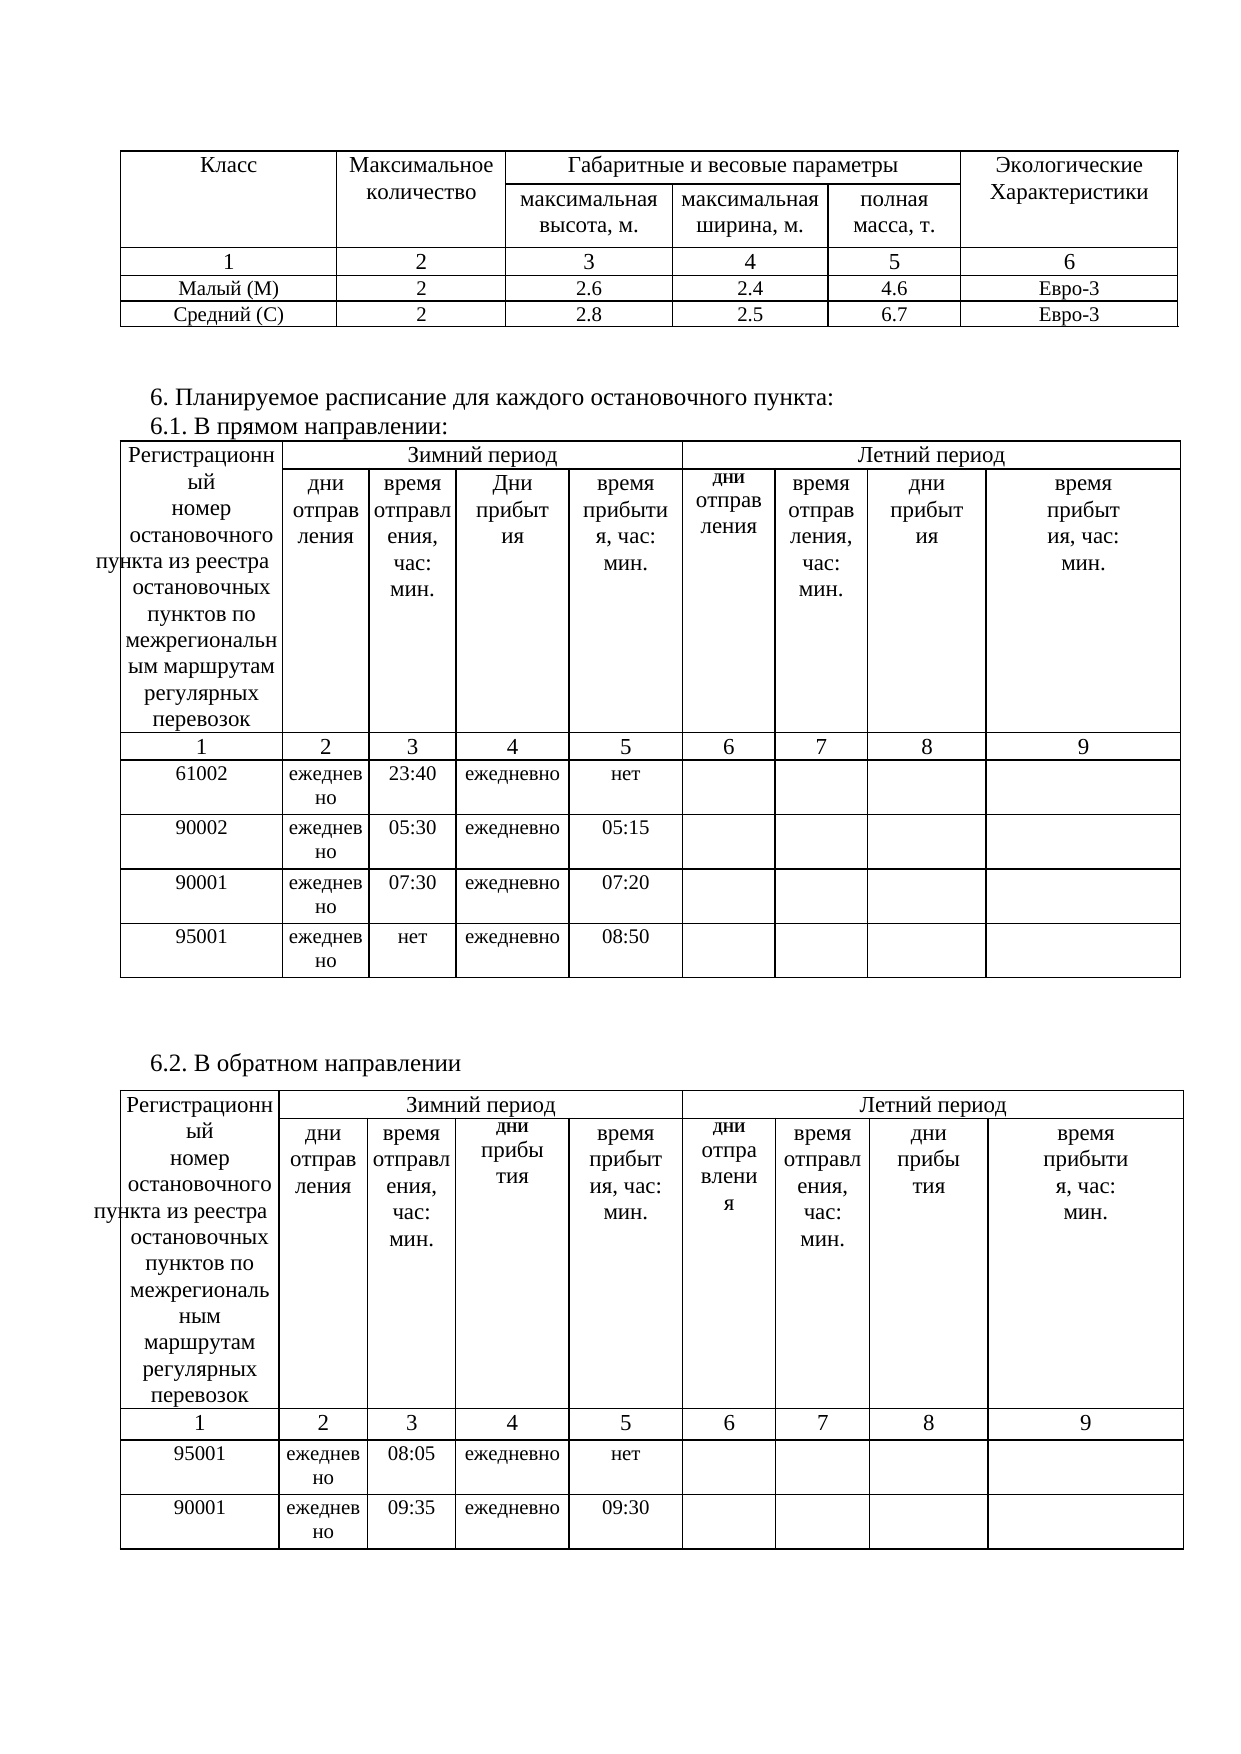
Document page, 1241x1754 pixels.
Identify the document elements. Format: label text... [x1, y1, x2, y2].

table_cell 90002 [121, 815, 282, 868]
table_cell [776, 1495, 869, 1548]
table_cell 6 [683, 733, 774, 759]
table_cell ежедневно [283, 815, 368, 868]
table_cell 1 [121, 733, 282, 759]
table_header Зимний период [283, 442, 682, 468]
table_cell максимальная высота, м. [506, 185, 672, 247]
table_cell ежедневно [457, 761, 568, 814]
table_cell время прибыт ия, час: мин. [987, 470, 1180, 731]
table_cell ежедневно [457, 815, 568, 868]
table_cell ежедневно [457, 870, 568, 922]
table_cell [868, 870, 985, 922]
table_cell 7 [776, 733, 867, 759]
table_header Класс [121, 152, 336, 247]
table_cell ДНИ прибы тия [456, 1119, 568, 1407]
table_cell нет [570, 761, 682, 814]
table_cell [776, 761, 867, 814]
table_cell [683, 870, 774, 922]
table_cell ежедневно [280, 1441, 367, 1494]
table_cell 4 [673, 248, 827, 274]
table_header Габаритные и весовые параметры [506, 152, 960, 183]
table_header Регистрационный номер остановочного пункта из реестра остановочных пунктов по межрегиональным маршрутам регулярных перевозок [121, 442, 282, 731]
table_cell 95001 [121, 924, 282, 977]
table_cell 8 [868, 733, 985, 759]
table_cell [868, 815, 985, 868]
table_cell 2.5 [673, 302, 827, 326]
table_cell 2 [337, 248, 505, 274]
table_cell время прибыти я, час: мин. [989, 1119, 1183, 1407]
table_cell 4 [456, 1409, 568, 1439]
table_cell ежедневно [283, 870, 368, 922]
table_cell [776, 815, 867, 868]
table_cell 2 [337, 276, 505, 300]
table_cell 6.7 [829, 302, 960, 326]
table_cell [989, 1495, 1183, 1548]
table_cell дни отправ ления [280, 1119, 367, 1407]
table_cell 6 [961, 248, 1177, 274]
table_cell 95001 [121, 1441, 278, 1494]
table_cell Евро-3 [961, 302, 1177, 326]
table_cell [776, 924, 867, 977]
table_header Экологические Характеристики [961, 152, 1177, 247]
table_cell время прибыт ия, час: мин. [570, 1119, 682, 1407]
table_cell 2.8 [506, 302, 672, 326]
table_cell 07:30 [370, 870, 455, 922]
table_cell 5 [829, 248, 960, 274]
table_cell 23:40 [370, 761, 455, 814]
table_cell 2 [337, 302, 505, 326]
table_cell ежедневно [283, 924, 368, 977]
table_cell ежедневно [456, 1495, 568, 1548]
table_cell [776, 870, 867, 922]
table_cell [683, 924, 774, 977]
table_cell 4 [457, 733, 568, 759]
table_cell 2 [280, 1409, 367, 1439]
table_cell 8 [870, 1409, 987, 1439]
table_cell [987, 761, 1180, 814]
table_cell 1 [121, 1409, 278, 1439]
table_cell 07:20 [570, 870, 682, 922]
table_cell 09:35 [368, 1495, 455, 1548]
table_cell 2.4 [673, 276, 827, 300]
table_cell дни отправ ления [283, 470, 368, 731]
table_cell время прибыти я, час: мин. [570, 470, 682, 731]
table_cell 08:50 [570, 924, 682, 977]
table_cell 2.6 [506, 276, 672, 300]
table_cell Дни прибыт ия [457, 470, 568, 731]
table_cell 05:30 [370, 815, 455, 868]
table_cell 2 [283, 733, 368, 759]
table_cell [868, 761, 985, 814]
text 6. Планируемое расписание для каждого остановочного пункта: [150, 382, 1090, 411]
table_cell [683, 1441, 775, 1494]
table_cell [683, 815, 774, 868]
table_cell время отправл ения, час: мин. [776, 1119, 869, 1407]
table_cell [987, 870, 1180, 922]
table_cell ежедневно [280, 1495, 367, 1548]
table_cell 3 [370, 733, 455, 759]
table_cell 7 [776, 1409, 869, 1439]
table_header Летний период [683, 442, 1180, 468]
table_cell 9 [989, 1409, 1183, 1439]
table_cell 90001 [121, 870, 282, 922]
table_cell ежедневно [283, 761, 368, 814]
table_cell дни прибыт ия [868, 470, 985, 731]
table_cell [987, 924, 1180, 977]
table_cell Евро-3 [961, 276, 1177, 300]
table_cell 05:15 [570, 815, 682, 868]
table_cell ежедневно [456, 1441, 568, 1494]
text 6.1. В прямом направлении: [150, 411, 1090, 440]
table_cell ДНИ отправ ления [683, 470, 774, 731]
table_cell время отправ ления, час: мин. [776, 470, 867, 731]
table_cell 08:05 [368, 1441, 455, 1494]
table_header Максимальное количество [337, 152, 505, 247]
table_cell 1 [121, 248, 336, 274]
table_cell 61002 [121, 761, 282, 814]
table_cell дни прибы тия [870, 1119, 987, 1407]
table_cell полная масса, т. [829, 185, 960, 247]
table_cell нет [370, 924, 455, 977]
table_cell 09:30 [570, 1495, 682, 1548]
table_cell ДНИ отпра влени я [683, 1119, 775, 1407]
table_cell время отправл ения, час: мин. [368, 1119, 455, 1407]
table_cell 9 [987, 733, 1180, 759]
table_cell ежедневно [457, 924, 568, 977]
table_cell Малый (М) [121, 276, 336, 300]
table_cell 90001 [121, 1495, 278, 1548]
table_cell время отправл ения, час: мин. [370, 470, 455, 731]
table_cell 4.6 [829, 276, 960, 300]
table_cell 3 [506, 248, 672, 274]
table_cell [870, 1441, 987, 1494]
table_cell 5 [570, 1409, 682, 1439]
table_cell нет [570, 1441, 682, 1494]
table_cell Средний (С) [121, 302, 336, 326]
table_cell [987, 815, 1180, 868]
table_cell 6 [683, 1409, 775, 1439]
table_cell [683, 1495, 775, 1548]
table_header Летний период [683, 1091, 1183, 1118]
table_cell 3 [368, 1409, 455, 1439]
table_cell [989, 1441, 1183, 1494]
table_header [121, 1091, 278, 1407]
table_cell [868, 924, 985, 977]
table_header Зимний период [280, 1091, 682, 1118]
table_cell 5 [570, 733, 682, 759]
text 6.2. В обратном направлении [150, 1048, 1090, 1077]
table_cell [776, 1441, 869, 1494]
table_cell [870, 1495, 987, 1548]
table_cell максимальная ширина, м. [673, 185, 827, 247]
table_cell [683, 761, 774, 814]
